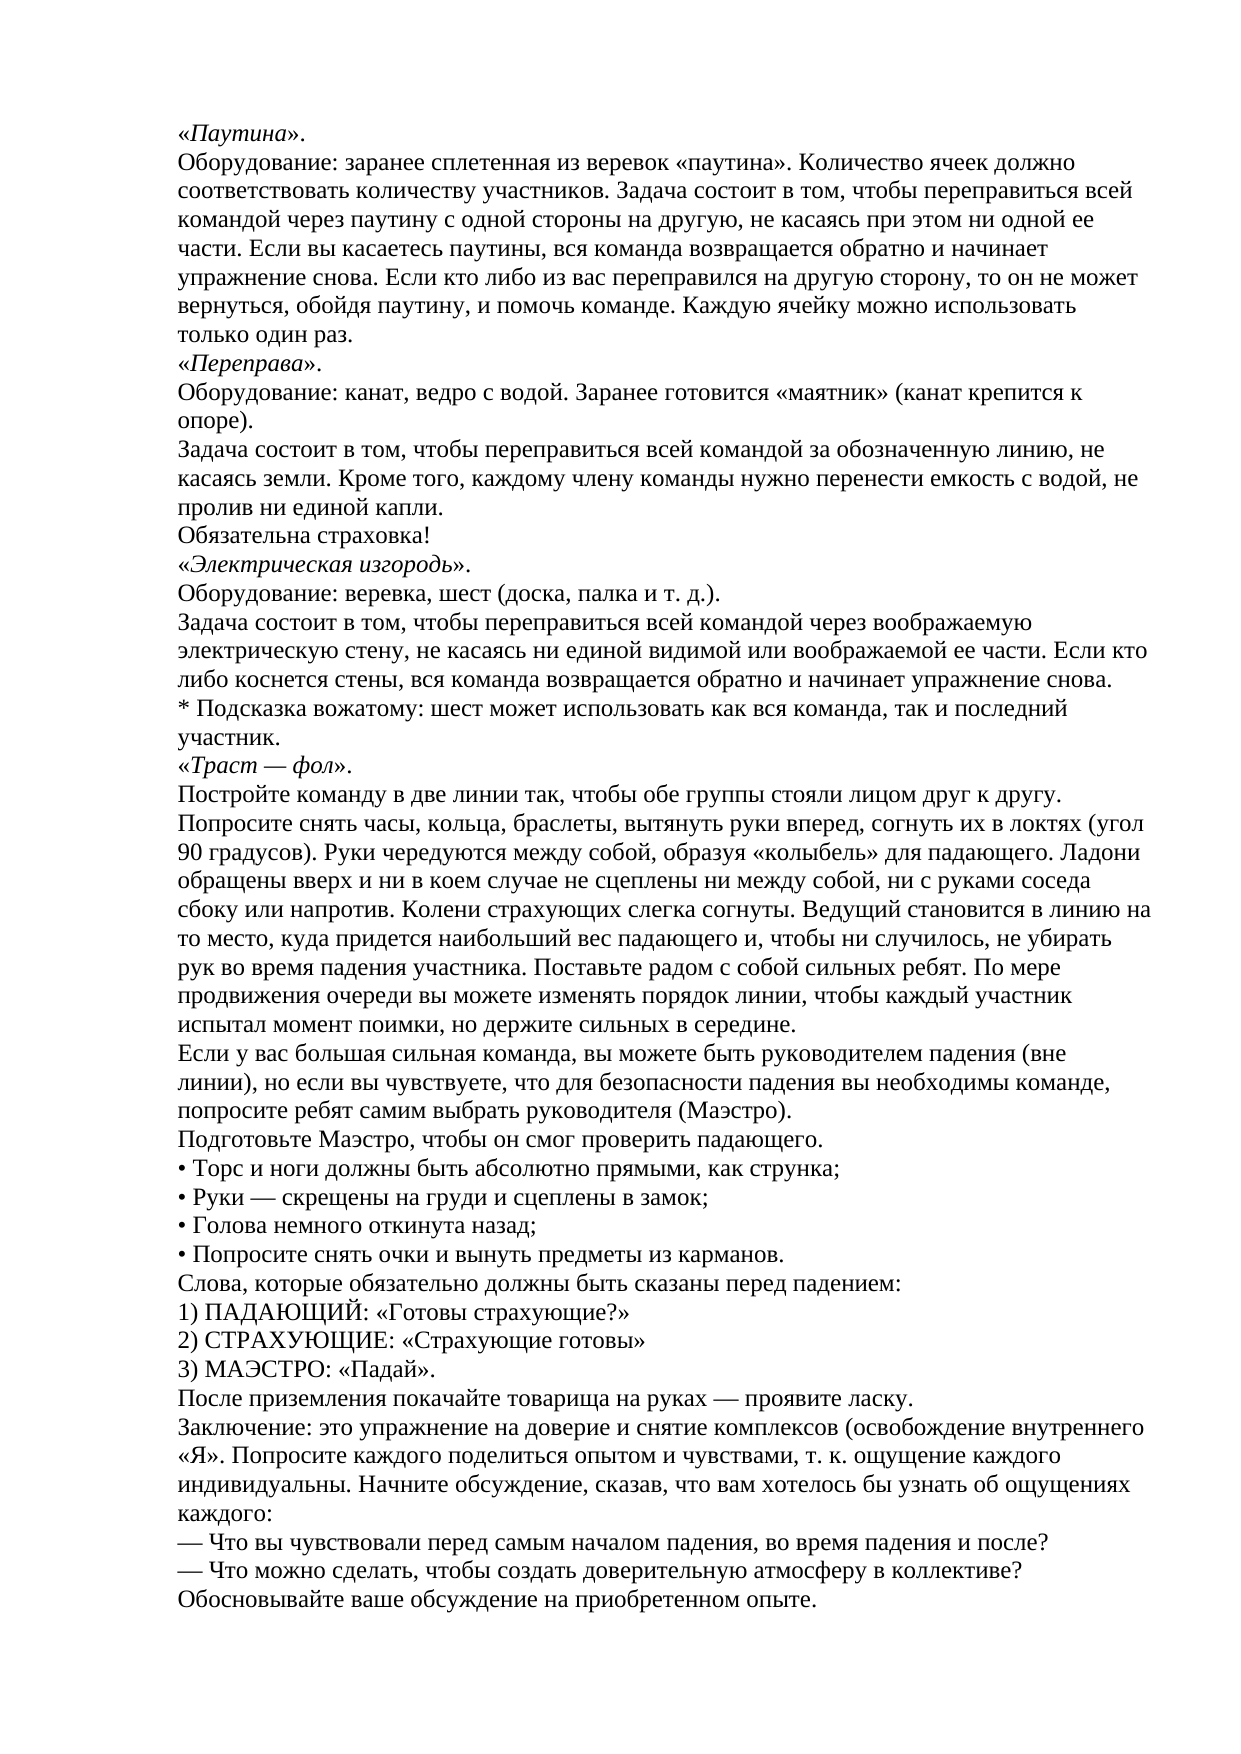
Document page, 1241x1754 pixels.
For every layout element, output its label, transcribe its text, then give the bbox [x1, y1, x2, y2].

subtitle «Электрическая изгородь». Оборудование: веревка, шест (доска, палка и т. д.). Задача состоит в том, чтобы переправиться всей командой через воображаемую электрическую стену, не касаясь ни единой видимой или воображаемой ее части. Если кто либо коснется стены, вся команда возвращается обратно и начинает упражнение снова. * Подсказка вожатому: шест может использовать как вся команда, так и последний участник. [177, 549, 1152, 751]
subtitle «Траст — фол». Постройте команду в две линии так, чтобы обе группы стояли лицом друг к другу. Попросите снять часы, кольца, браслеты, вытянуть руки вперед, согнуть их в локтях (угол 90 градусов). Руки чередуются между собой, образуя «колыбель» для падающего. Ладони обращены вверх и ни в коем случае не сцеплены ни между собой, ни с руками соседа сбоку или напротив. Колени страхующих слегка согнуты. Ведущий становится в линию на то место, куда придется наибольший вес падающего и, чтобы ни случилось, не убирать рук во время падения участника. Поставьте радом с собой сильных ребят. По мере продвижения очереди вы можете изменять порядок линии, чтобы каждый участник испытал момент поимки, но держите сильных в середине. Если у вас большая сильная команда, вы можете быть руководителем падения (вне линии), но если вы чувствуете, что для безопасности падения вы необходимы команде, попросите ребят самим выбрать руководителя (Маэстро). Подготовьте Маэстро, чтобы он смог проверить падающего. • Торс и ноги должны быть абсолютно прямыми, как струнка; • Руки — скрещены на груди и сцеплены в замок; • Голова немного откинута назад; • Попросите снять очки и вынуть предметы из карманов. Слова, которые обязательно должны быть сказаны перед падением: 1) ПАДАЮЩИЙ: «Готовы страхующие?» 2) СТРАХУЮЩИЕ: «Страхующие готовы» 3) МАЭСТРО: «Падай». После приземления покачайте товарища на руках — проявите ласку. [177, 751, 1152, 1412]
subtitle Заключение: это упражнение на доверие и снятие комплексов (освобождение внутреннего «Я». Попросите каждого поделиться опытом и чувствами, т. к. ощущение каждого индивидуальны. Начните обсуждение, сказав, что вам хотелось бы узнать об ощущениях каждого: — Что вы чувствовали перед самым началом падения, во время падения и после? — Что можно сделать, чтобы создать доверительную атмосферу в коллективе? Обосновывайте ваше обсуждение на приобретенном опыте. [177, 1412, 1152, 1613]
subtitle «Переправа». Оборудование: канат, ведро с водой. Заранее готовится «маятник» (канат крепится к опоре). Задача состоит в том, чтобы переправиться всей командой за обозначенную линию, не касаясь земли. Кроме того, каждому члену команды нужно перенести емкость с водой, не пролив ни единой капли. Обязательна страховка! [177, 348, 1152, 549]
subtitle «Паутина». Оборудование: заранее сплетенная из веревок «паутина». Количество ячеек должно соответствовать количеству участников. Задача состоит в том, чтобы переправиться всей командой через паутину с одной стороны на другую, не касаясь при этом ни одной ее части. Если вы касаетесь паутины, вся команда возвращается обратно и начинает упражнение снова. Если кто либо из вас переправился на другую сторону, то он не может вернуться, обойдя паутину, и помочь команде. Каждую ячейку можно использовать только один раз. [177, 118, 1152, 348]
